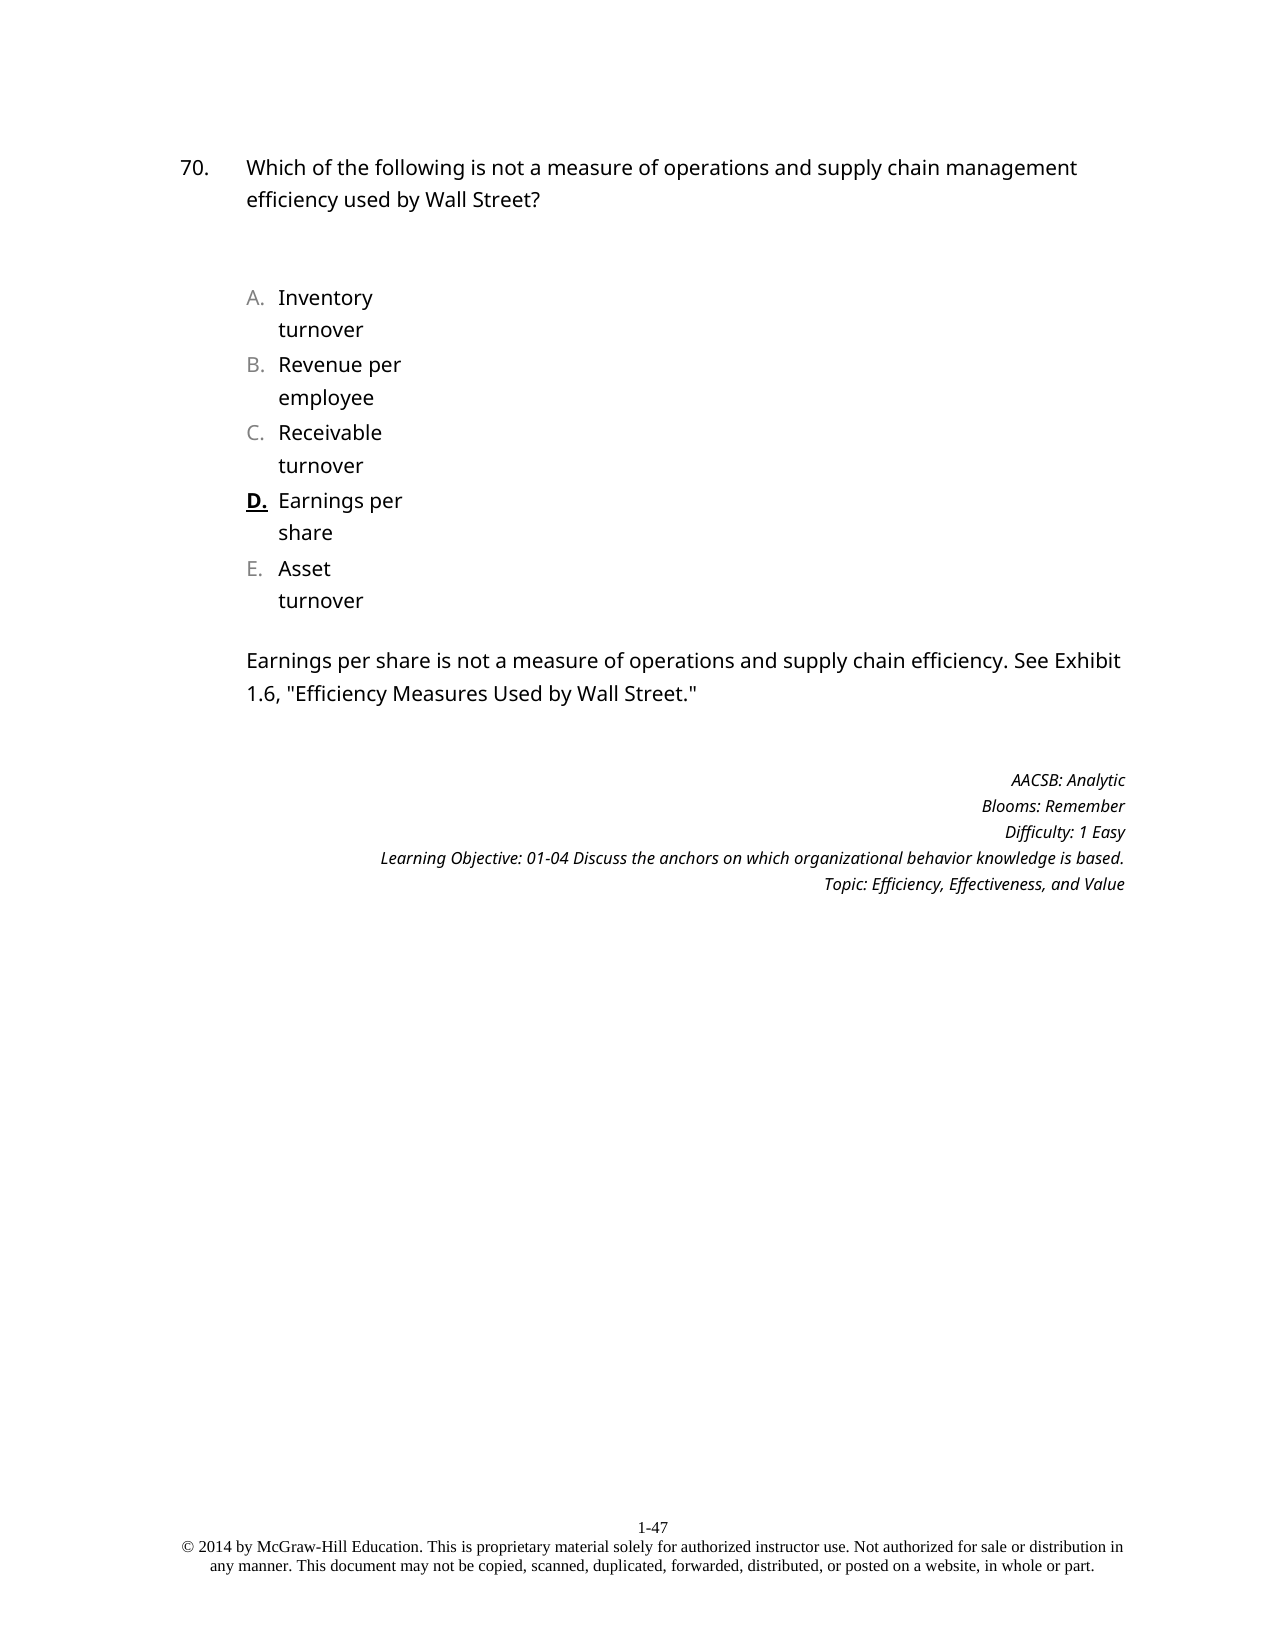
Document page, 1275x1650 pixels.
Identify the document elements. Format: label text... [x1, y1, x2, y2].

table_header 70. [180, 153, 246, 739]
table_header Which of the following is not a measure of operations and supply chain management efficiency used by Wall Street? Earnings per share is not a measure of operations and supply chain efficiency. See Exhibit 1.6, "Efficiency Measures Used by Wall Street." [246, 153, 1125, 739]
table_header AACSB: Analytic Blooms: Remember Difficulty: 1 Easy Learning Objective: 01-04 Discuss the anchors on which organizational behavior knowledge is based. Topic: Efficiency, Effectiveness, and Value [180, 768, 1125, 931]
